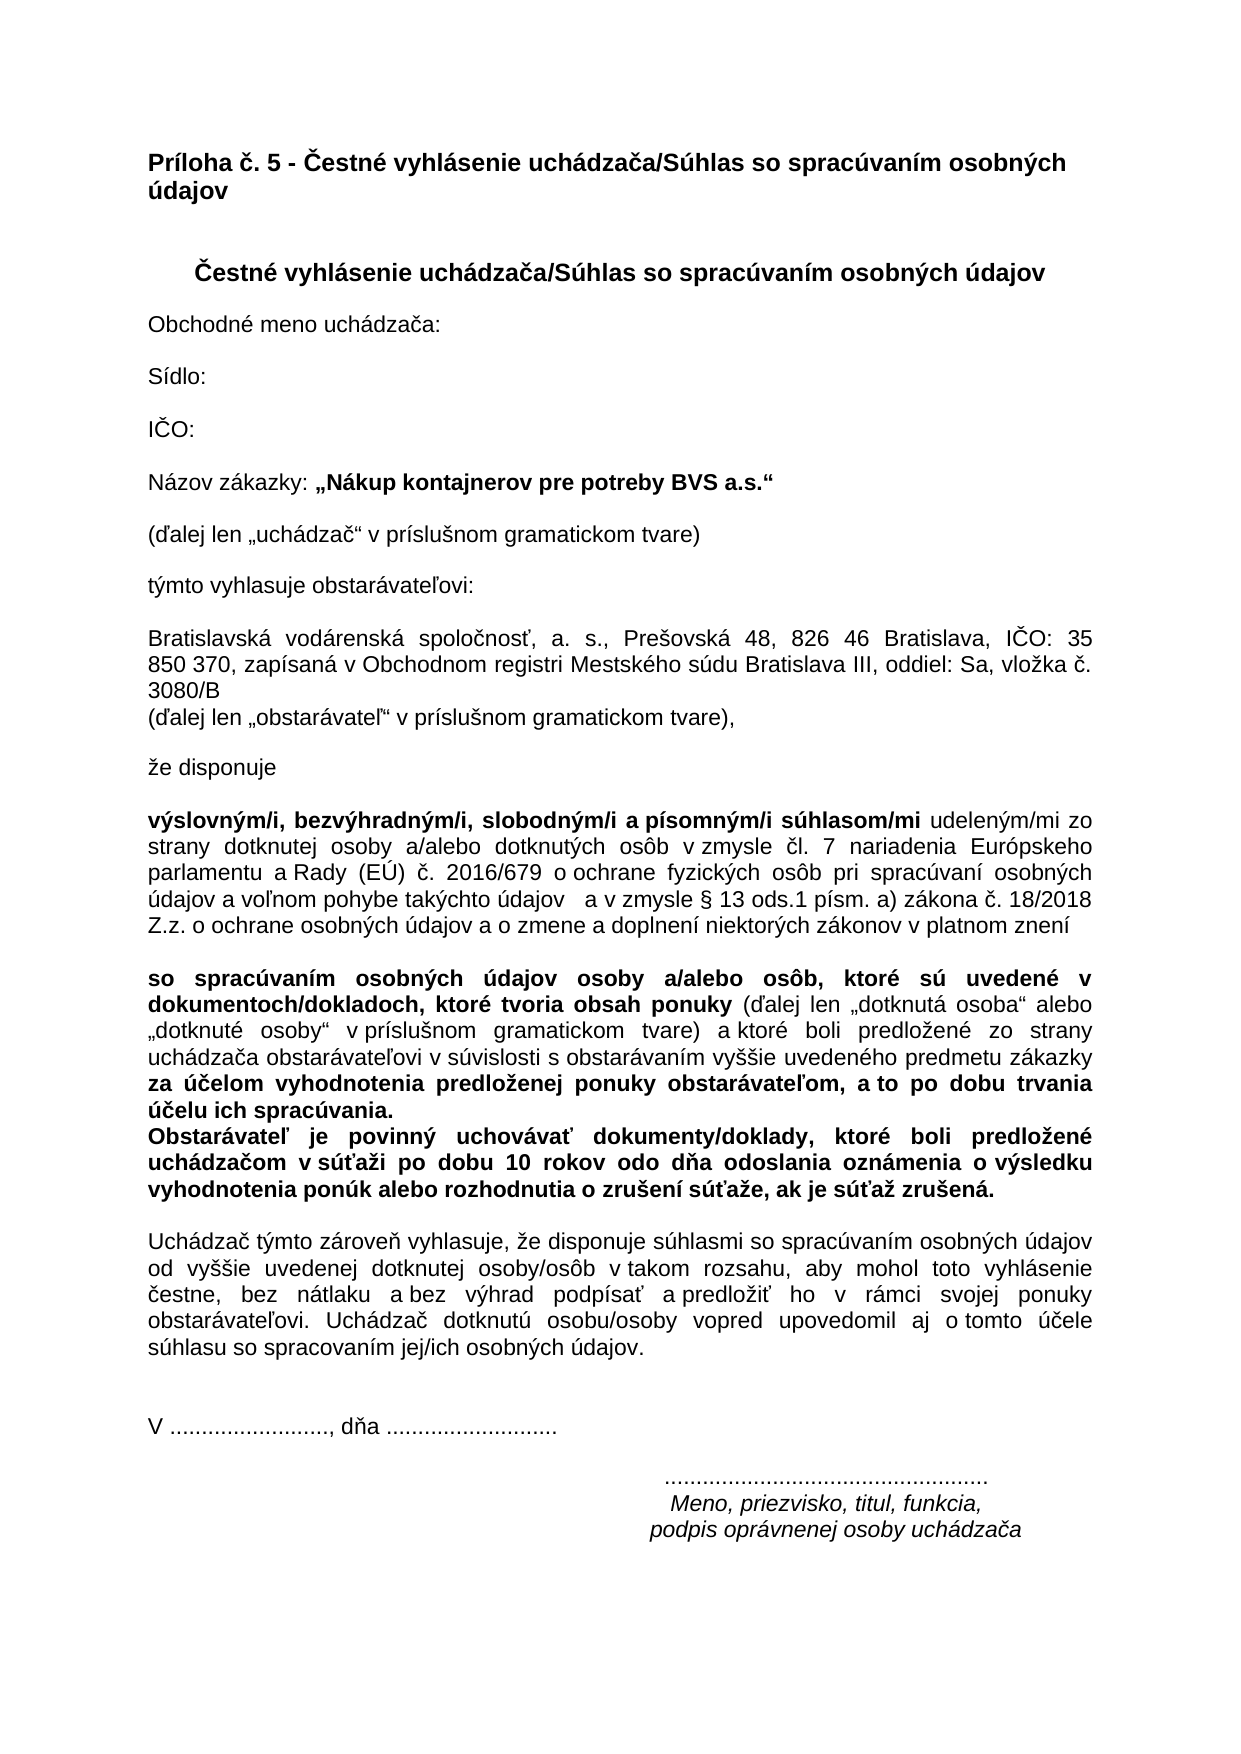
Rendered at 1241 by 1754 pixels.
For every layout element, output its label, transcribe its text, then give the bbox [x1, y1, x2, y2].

text Obchodné meno uchádzača: [148, 311, 1093, 337]
text V ........................., dňa ........................... [148, 1413, 1093, 1439]
text so spracúvaním osobných údajov osoby a/alebo osôb, ktoré sú uvedené v dokumentoch/dokladoch, ktoré tvoria obsah ponuky (ďalej len „dotknutá osoba“ alebo „dotknuté osoby“ v príslušnom gramatickom tvare) a ktoré boli predložené zo strany uchádzača obstarávateľovi v súvislosti s obstarávaním vyššie uvedeného predmetu zákazky za účelom vyhodnotenia predloženej ponuky obstarávateľom, a to po dobu trvania účelu ich spracúvania. [148, 965, 1093, 1123]
text Príloha č. 5 - Čestné vyhlásenie uchádzača/Súhlas so spracúvaním osobných údajov [148, 148, 1093, 205]
text Obstarávateľ je povinný uchovávať dokumenty/doklady, ktoré boli predložené uchádzačom v súťaži po dobu 10 rokov odo dňa odoslania oznámenia o výsledku vyhodnotenia ponúk alebo rozhodnutia o zrušení súťaže, ak je súťaž zrušená. [148, 1123, 1093, 1202]
list Bratislavská vodárenská spoločnosť, a. s., Prešovská 48, 826 46 Bratislava, IČO: 35 850 370, zapísaná v Obchodnom registri Mestského súdu Bratislava III, oddiel: Sa, vložka č. 3080/B [148, 624, 1093, 703]
text Názov zákazky: „Nákup kontajnerov pre potreby BVS a.s.“ [148, 469, 1093, 495]
text Sídlo: [148, 363, 1093, 390]
text Meno, priezvisko, titul, funkcia, [148, 1489, 1093, 1516]
text Uchádzač týmto zároveň vyhlasuje, že disponuje súhlasmi so spracúvaním osobných údajov od vyššie uvedenej dotknutej osoby/osôb v takom rozsahu, aby mohol toto vyhlásenie čestne, bez nátlaku a bez výhrad podpísať a predložiť ho v rámci svojej ponuky obstarávateľovi. Uchádzač dotknutú osobu/osoby vopred upovedomil aj o tomto účele súhlasu so spracovaním jej/ich osobných údajov. [148, 1228, 1093, 1360]
text (ďalej len „obstarávateľ“ v príslušnom gramatickom tvare), [148, 703, 1093, 730]
text ................................................... [664, 1463, 1093, 1489]
text týmto vyhlasuje obstarávateľovi: [148, 572, 1093, 598]
text že disponuje [148, 754, 1093, 780]
text (ďalej len „uchádzač“ v príslušnom gramatickom tvare) [148, 521, 1093, 548]
text výslovným/i, bezvýhradným/i, slobodným/i a písomným/i súhlasom/mi udeleným/mi zo strany dotknutej osoby a/alebo dotknutých osôb v zmysle čl. 7 nariadenia Európskeho parlamentu a Rady (EÚ) č. 2016/679 o ochrane fyzických osôb pri spracúvaní osobných údajov a voľnom pohybe takýchto údajov a v zmysle § 13 ods.1 písm. a) zákona č. 18/2018 Z.z. o ochrane osobných údajov a o zmene a doplnení niektorých zákonov v platnom znení [148, 807, 1093, 938]
text Čestné vyhlásenie uchádzača/Súhlas so spracúvaním osobných údajov [148, 258, 1093, 287]
text IČO: [148, 416, 1093, 442]
text podpis oprávnenej osoby uchádzača [148, 1516, 1093, 1542]
